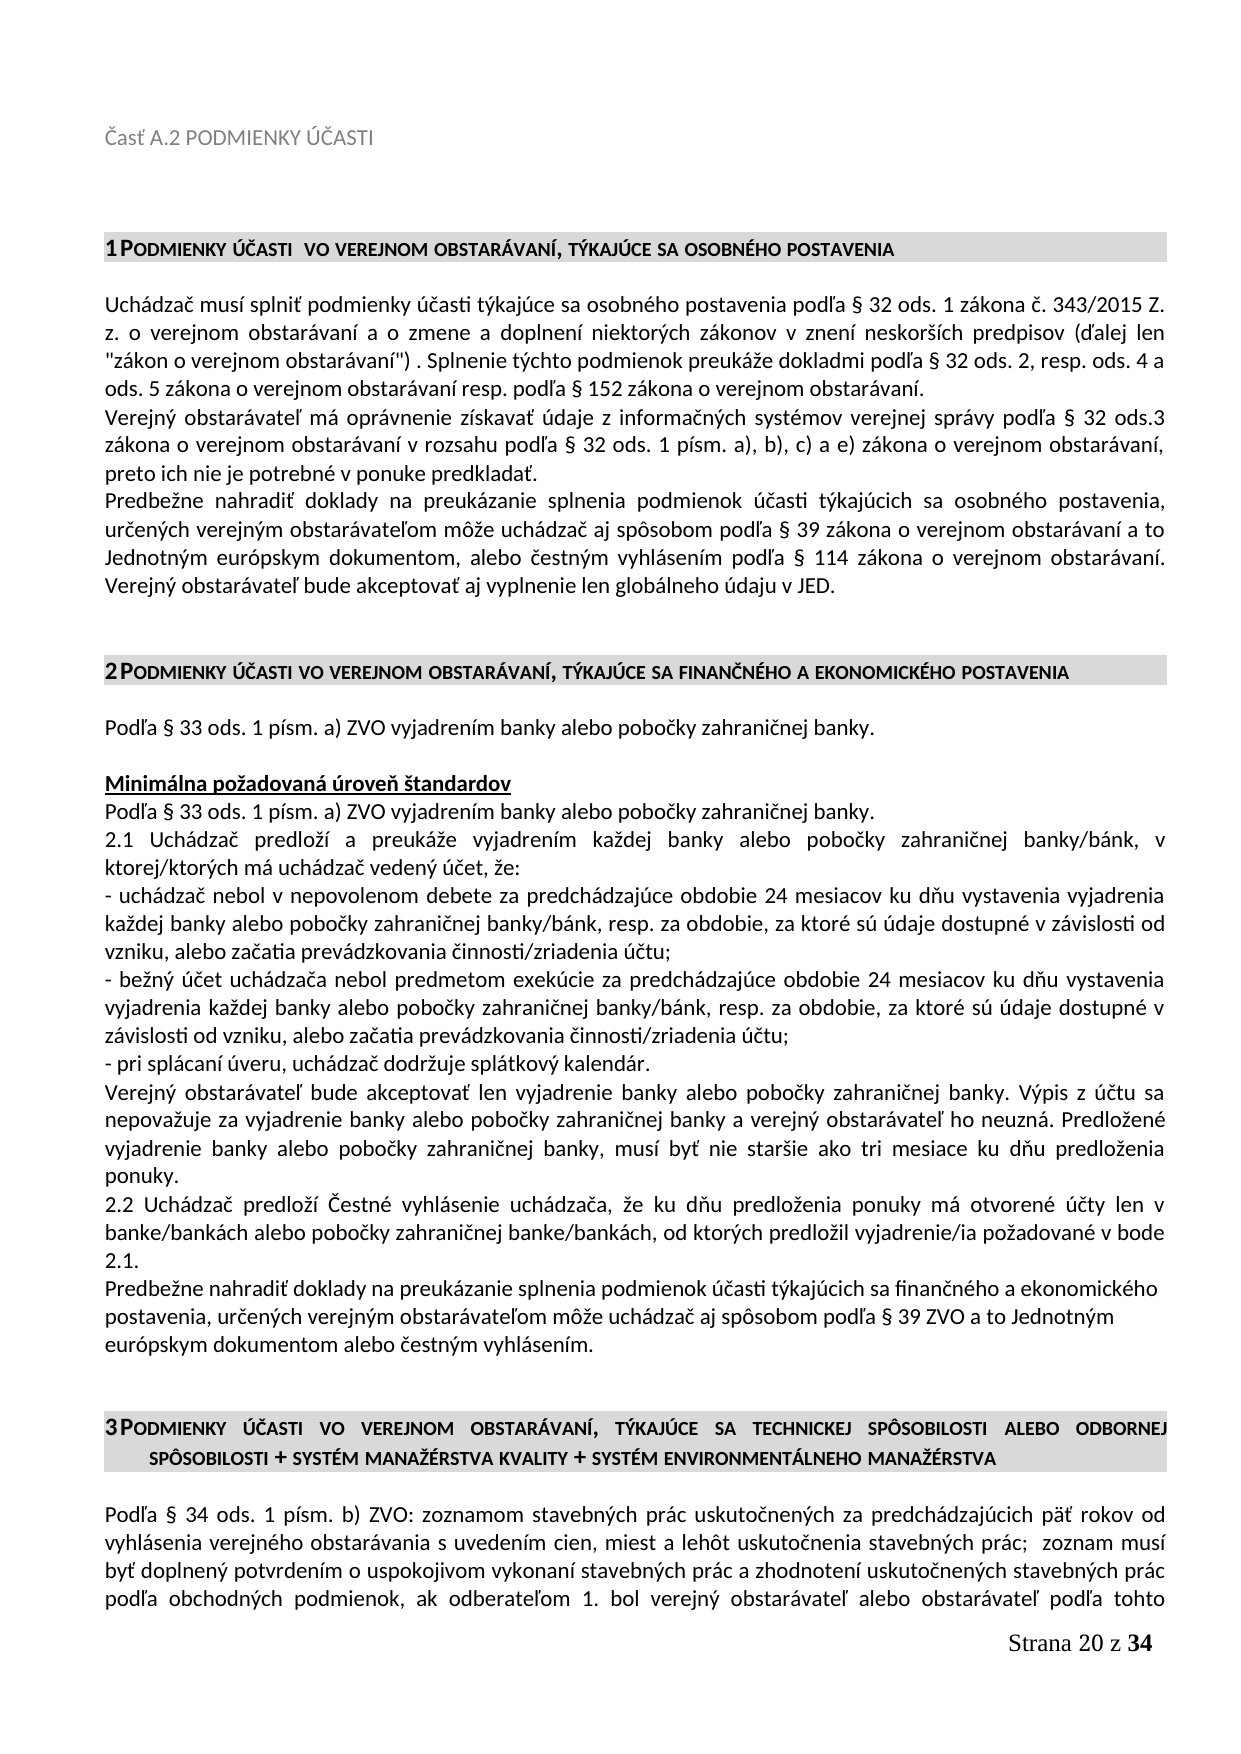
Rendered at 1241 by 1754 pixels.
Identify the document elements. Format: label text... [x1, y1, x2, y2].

text Verejný obstarávateľ má oprávnenie získavať údaje z informačných systémov verejnej správy podľa § 32 ods.3 zákona o verejnom obstarávaní v rozsahu podľa § 32 ods. 1 písm. a), b), c) a e) zákona o verejnom obstarávaní, preto ich nie je potrebné v ponuke predkladať. [104, 403, 1167, 487]
text európskym dokumentom alebo čestným vyhlásením. [104, 1330, 1167, 1358]
text Časť A.2 PODMIENKY ÚČASTI [104, 123, 1151, 151]
text 2.1 Uchádzač predloží a preukáže vyjadrením každej banky alebo pobočky zahraničnej banky/bánk, v ktorej/ktorých má uchádzač vedený účet, že: [104, 825, 1167, 881]
list Podmienky účasti vo verejnom obstarávaní, týkajúce sa osobného postavenia [104, 232, 1167, 262]
text - pri splácaní úveru, uchádzač dodržuje splátkový kalendár. [104, 1049, 1167, 1078]
text Podľa § 33 ods. 1 písm. a) ZVO vyjadrením banky alebo pobočky zahraničnej banky. [104, 713, 1167, 741]
list Podmienky účasti vo verejnom obstarávaní, týkajúce sa finančného a ekonomického postavenia [104, 655, 1167, 685]
text Podľa § 33 ods. 1 písm. a) ZVO vyjadrením banky alebo pobočky zahraničnej banky. [75, 797, 1167, 825]
text Minimálna požadovaná úroveň štandardov [104, 769, 1167, 797]
text - uchádzač nebol v nepovolenom debete za predchádzajúce obdobie 24 mesiacov ku dňu vystavenia vyjadrenia každej banky alebo pobočky zahraničnej banky/bánk, resp. za obdobie, za ktoré sú údaje dostupné v závislosti od vzniku, alebo začatia prevádzkovania činnosti/zriadenia účtu; [104, 881, 1167, 966]
text Uchádzač musí splniť podmienky účasti týkajúce sa osobného postavenia podľa § 32 ods. 1 zákona č. 343/2015 Z. z. o verejnom obstarávaní a o zmene a doplnení niektorých zákonov v znení neskorších predpisov (ďalej len "zákon o verejnom obstarávaní") . Splnenie týchto podmienok preukáže dokladmi podľa § 32 ods. 2, resp. ods. 4 a ods. 5 zákona o verejnom obstarávaní resp. podľa § 152 zákona o verejnom obstarávaní. [104, 291, 1167, 403]
text Predbežne nahradiť doklady na preukázanie splnenia podmienok účasti týkajúcich sa osobného postavenia, určených verejným obstarávateľom môže uchádzač aj spôsobom podľa § 39 zákona o verejnom obstarávaní a to Jednotným európskym dokumentom, alebo čestným vyhlásením podľa § 114 zákona o verejnom obstarávaní. Verejný obstarávateľ bude akceptovať aj vyplnenie len globálneho údaju v JED. [104, 487, 1167, 599]
list Podmienky účasti vo verejnom obstarávaní, týkajúce sa technickej spôsobilosti alebo odbornej spôsobilosti + systém manažérstva kvality + systém environmentálneho manažérstva [104, 1411, 1167, 1472]
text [104, 1500, 1167, 1612]
text - bežný účet uchádzača nebol predmetom exekúcie za predchádzajúce obdobie 24 mesiacov ku dňu vystavenia vyjadrenia každej banky alebo pobočky zahraničnej banky/bánk, resp. za obdobie, za ktoré sú údaje dostupné v závislosti od vzniku, alebo začatia prevádzkovania činnosti/zriadenia účtu; [104, 966, 1167, 1049]
text 2.2 Uchádzač predloží Čestné vyhlásenie uchádzača, že ku dňu predloženia ponuky má otvorené účty len v banke/bankách alebo pobočky zahraničnej banke/bankách, od ktorých predložil vyjadrenie/ia požadované v bode 2.1. [104, 1190, 1167, 1274]
text Predbežne nahradiť doklady na preukázanie splnenia podmienok účasti týkajúcich sa finančného a ekonomického [104, 1274, 1167, 1302]
text Verejný obstarávateľ bude akceptovať len vyjadrenie banky alebo pobočky zahraničnej banky. Výpis z účtu sa nepovažuje za vyjadrenie banky alebo pobočky zahraničnej banky a verejný obstarávateľ ho neuzná. Predložené vyjadrenie banky alebo pobočky zahraničnej banky, musí byť nie staršie ako tri mesiace ku dňu predloženia ponuky. [104, 1078, 1167, 1190]
text postavenia, určených verejným obstarávateľom môže uchádzač aj spôsobom podľa § 39 ZVO a to Jednotným [104, 1302, 1167, 1330]
